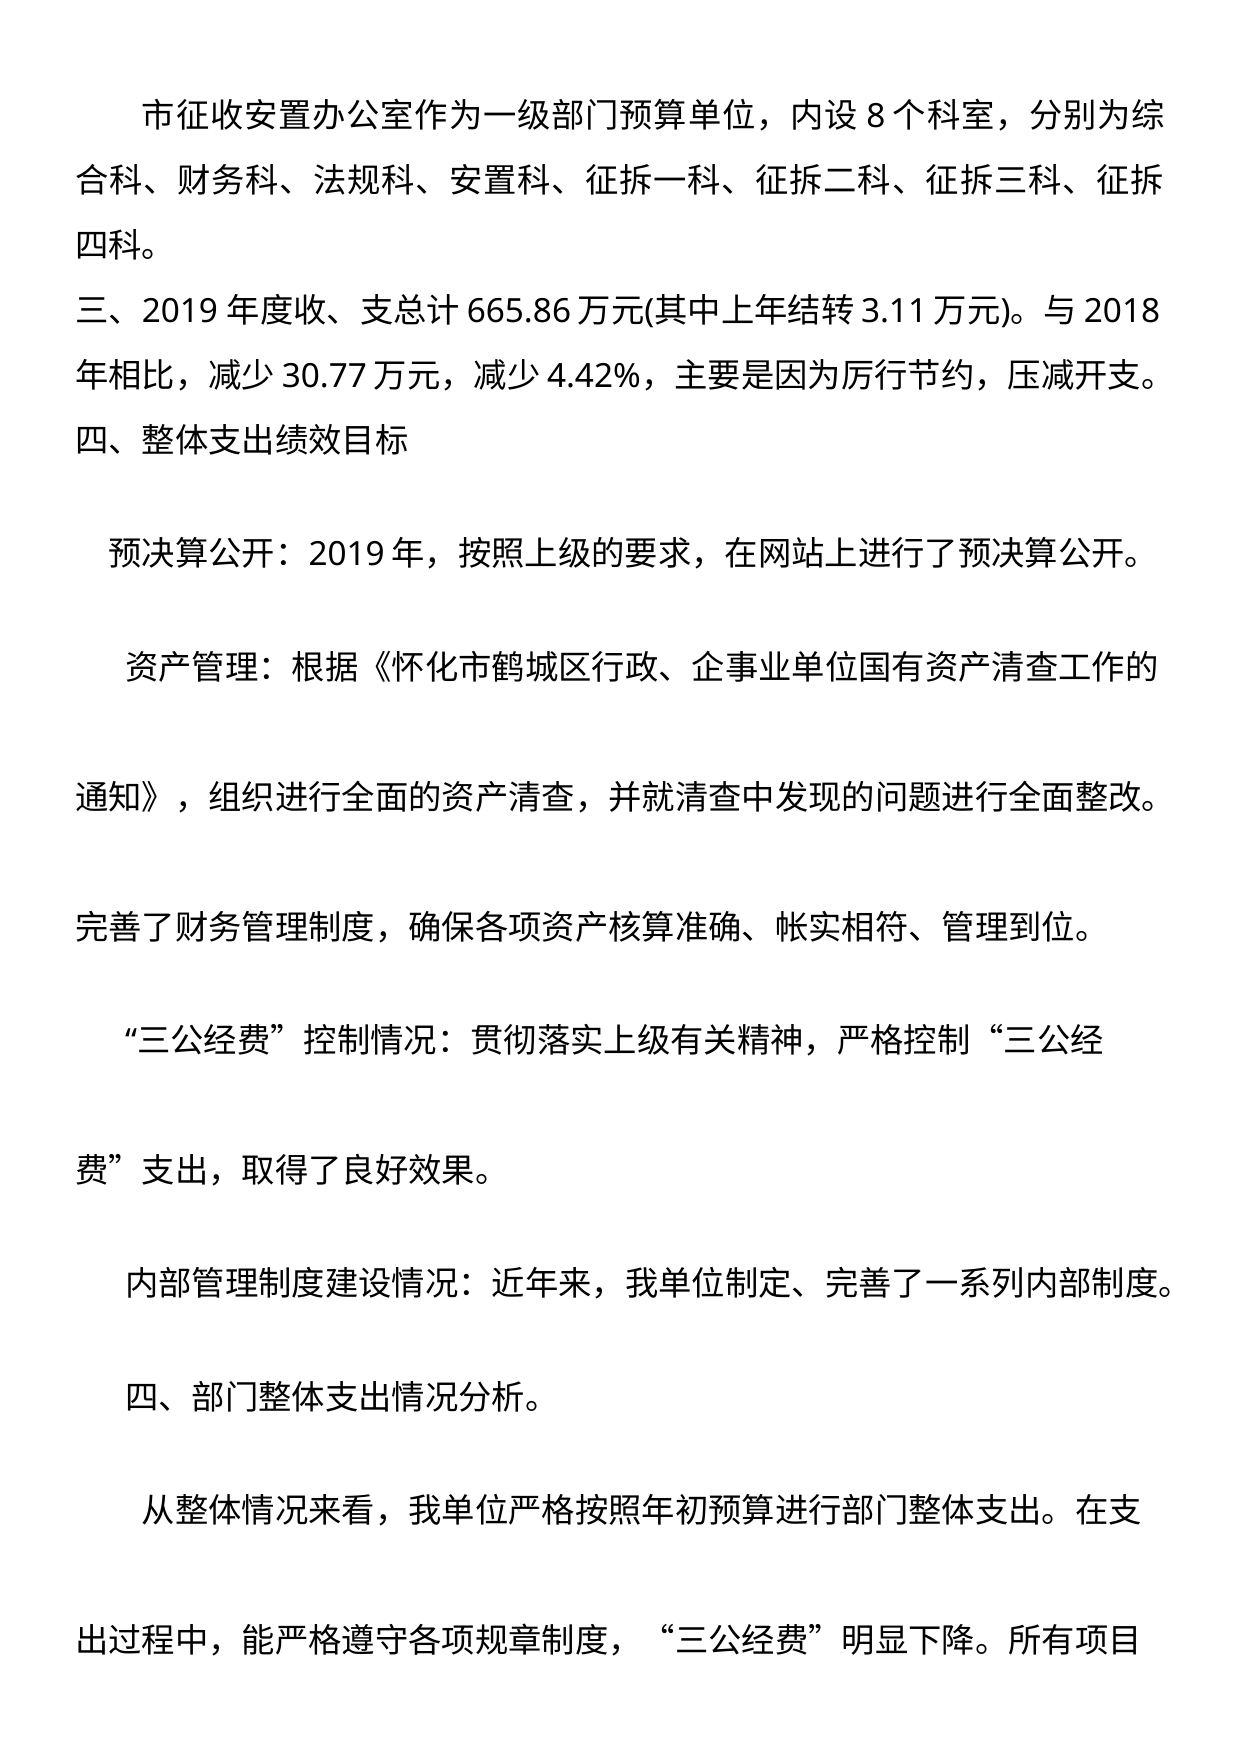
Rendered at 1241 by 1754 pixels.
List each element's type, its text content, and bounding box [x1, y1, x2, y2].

text 市征收安置办公室作为一级部门预算单位，内设8个科室，分别为综合科、财务科、法规科、安置科、征拆一科、征拆二科、征拆三科、征拆四科。 [75, 81, 1165, 276]
text 内部管理制度建设情况：近年来，我单位制定、完善了一系列内部制度。 [75, 1249, 1165, 1314]
text 四、部门整体支出情况分析。 [75, 1362, 1165, 1427]
text 资产管理：根据《怀化市鹤城区行政、企事业单位国有资产清查工作的通知》，组织进行全面的资产清查，并就清查中发现的问题进行全面整改。完善了财务管理制度，确保各项资产核算准确、帐实相符、管理到位。 [75, 632, 1165, 957]
text 预决算公开：2019年，按照上级的要求，在网站上进行了预决算公开。 [75, 519, 1165, 584]
text “三公经费”控制情况：贯彻落实上级有关精神，严格控制“三公经费”支出，取得了良好效果。 [75, 1006, 1165, 1201]
text 四、整体支出绩效目标 [75, 406, 1165, 471]
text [75, 1475, 1165, 1670]
text 三、2019 年度收、支总计665.86万元(其中上年结转3.11万元)。与2018年相比，减少30.77万元，减少4.42%，主要是因为厉行节约，压减开支。 [75, 276, 1165, 406]
